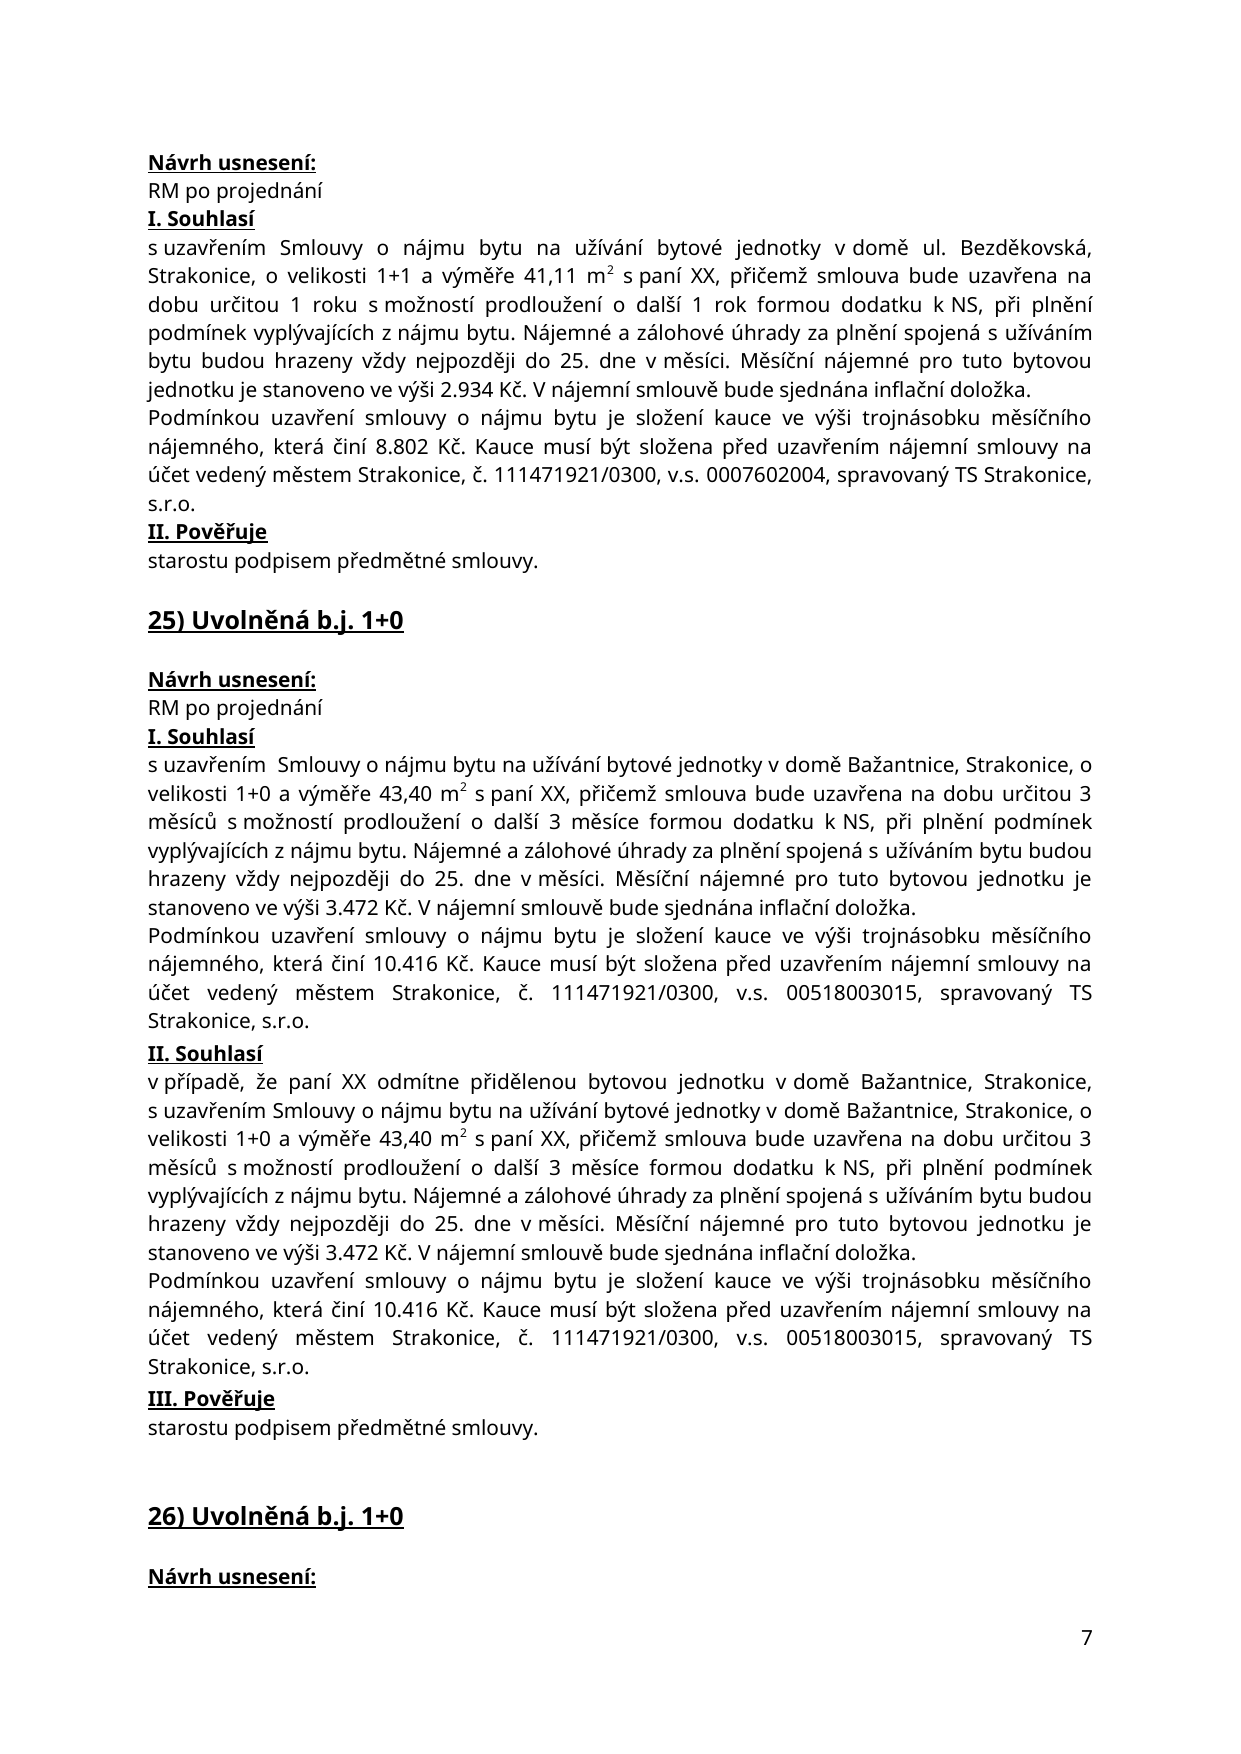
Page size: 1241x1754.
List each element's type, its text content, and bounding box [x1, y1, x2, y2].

text starostu podpisem předmětné smlouvy. [148, 546, 1093, 574]
text v případě, že paní XX odmítne přidělenou bytovou jednotku v domě Bažantnice, Strakonice, s uzavřením Smlouvy o nájmu bytu na užívání bytové jednotky v domě Bažantnice, Strakonice, o velikosti 1+0 a výměře 43,40 m2 s paní XX, přičemž smlouva bude uzavřena na dobu určitou 3 měsíců s možností prodloužení o další 3 měsíce formou dodatku k NS, při plnění podmínek vyplývajících z nájmu bytu. Nájemné a zálohové úhrady za plnění spojená s užíváním bytu budou hrazeny vždy nejpozději do 25. dne v měsíci. Měsíční nájemné pro tuto bytovou jednotku je stanoveno ve výši 3.472 Kč. V nájemní smlouvě bude sjednána inflační doložka. [148, 1067, 1093, 1266]
text Návrh usnesení: [148, 148, 1093, 176]
subtitle II. Pověřuje [148, 517, 1093, 546]
text Podmínkou uzavření smlouvy o nájmu bytu je složení kauce ve výši trojnásobku měsíčního nájemného, která činí 8.802 Kč. Kauce musí být složena před uzavřením nájemní smlouvy na účet vedený městem Strakonice, č. 111471921/0300, v.s. 0007602004, spravovaný TS Strakonice, s.r.o. [148, 403, 1093, 517]
text Návrh usnesení: [148, 1562, 1093, 1591]
text RM po projednání [148, 176, 1093, 204]
text s uzavřením Smlouvy o nájmu bytu na užívání bytové jednotky v domě Bažantnice, Strakonice, o velikosti 1+0 a výměře 43,40 m2 s paní XX, přičemž smlouva bude uzavřena na dobu určitou 3 měsíců s možností prodloužení o další 3 měsíce formou dodatku k NS, při plnění podmínek vyplývajících z nájmu bytu. Nájemné a zálohové úhrady za plnění spojená s užíváním bytu budou hrazeny vždy nejpozději do 25. dne v měsíci. Měsíční nájemné pro tuto bytovou jednotku je stanoveno ve výši 3.472 Kč. V nájemní smlouvě bude sjednána inflační doložka. [148, 750, 1093, 921]
text RM po projednání [148, 693, 1093, 722]
subtitle II. Souhlasí [148, 1039, 1093, 1067]
text Podmínkou uzavření smlouvy o nájmu bytu je složení kauce ve výši trojnásobku měsíčního nájemného, která činí 10.416 Kč. Kauce musí být složena před uzavřením nájemní smlouvy na účet vedený městem Strakonice, č. 111471921/0300, v.s. 00518003015, spravovaný TS Strakonice, s.r.o. [148, 1266, 1093, 1380]
subtitle III. Pověřuje [148, 1384, 1093, 1413]
subtitle I. Souhlasí [148, 204, 1093, 233]
text Podmínkou uzavření smlouvy o nájmu bytu je složení kauce ve výši trojnásobku měsíčního nájemného, která činí 10.416 Kč. Kauce musí být složena před uzavřením nájemní smlouvy na účet vedený městem Strakonice, č. 111471921/0300, v.s. 00518003015, spravovaný TS Strakonice, s.r.o. [148, 921, 1093, 1035]
text starostu podpisem předmětné smlouvy. [148, 1413, 1093, 1441]
subtitle 25) Uvolněná b.j. 1+0 [148, 603, 1086, 637]
subtitle 26) Uvolněná b.j. 1+0 [148, 1498, 1086, 1532]
subtitle I. Souhlasí [148, 722, 1093, 750]
text s uzavřením Smlouvy o nájmu bytu na užívání bytové jednotky v domě ul. Bezděkovská, Strakonice, o velikosti 1+1 a výměře 41,11 m2 s paní XX, přičemž smlouva bude uzavřena na dobu určitou 1 roku s možností prodloužení o další 1 rok formou dodatku k NS, při plnění podmínek vyplývajících z nájmu bytu. Nájemné a zálohové úhrady za plnění spojená s užíváním bytu budou hrazeny vždy nejpozději do 25. dne v měsíci. Měsíční nájemné pro tuto bytovou jednotku je stanoveno ve výši 2.934 Kč. V nájemní smlouvě bude sjednána inflační doložka. [148, 233, 1093, 403]
text Návrh usnesení: [148, 665, 1093, 693]
